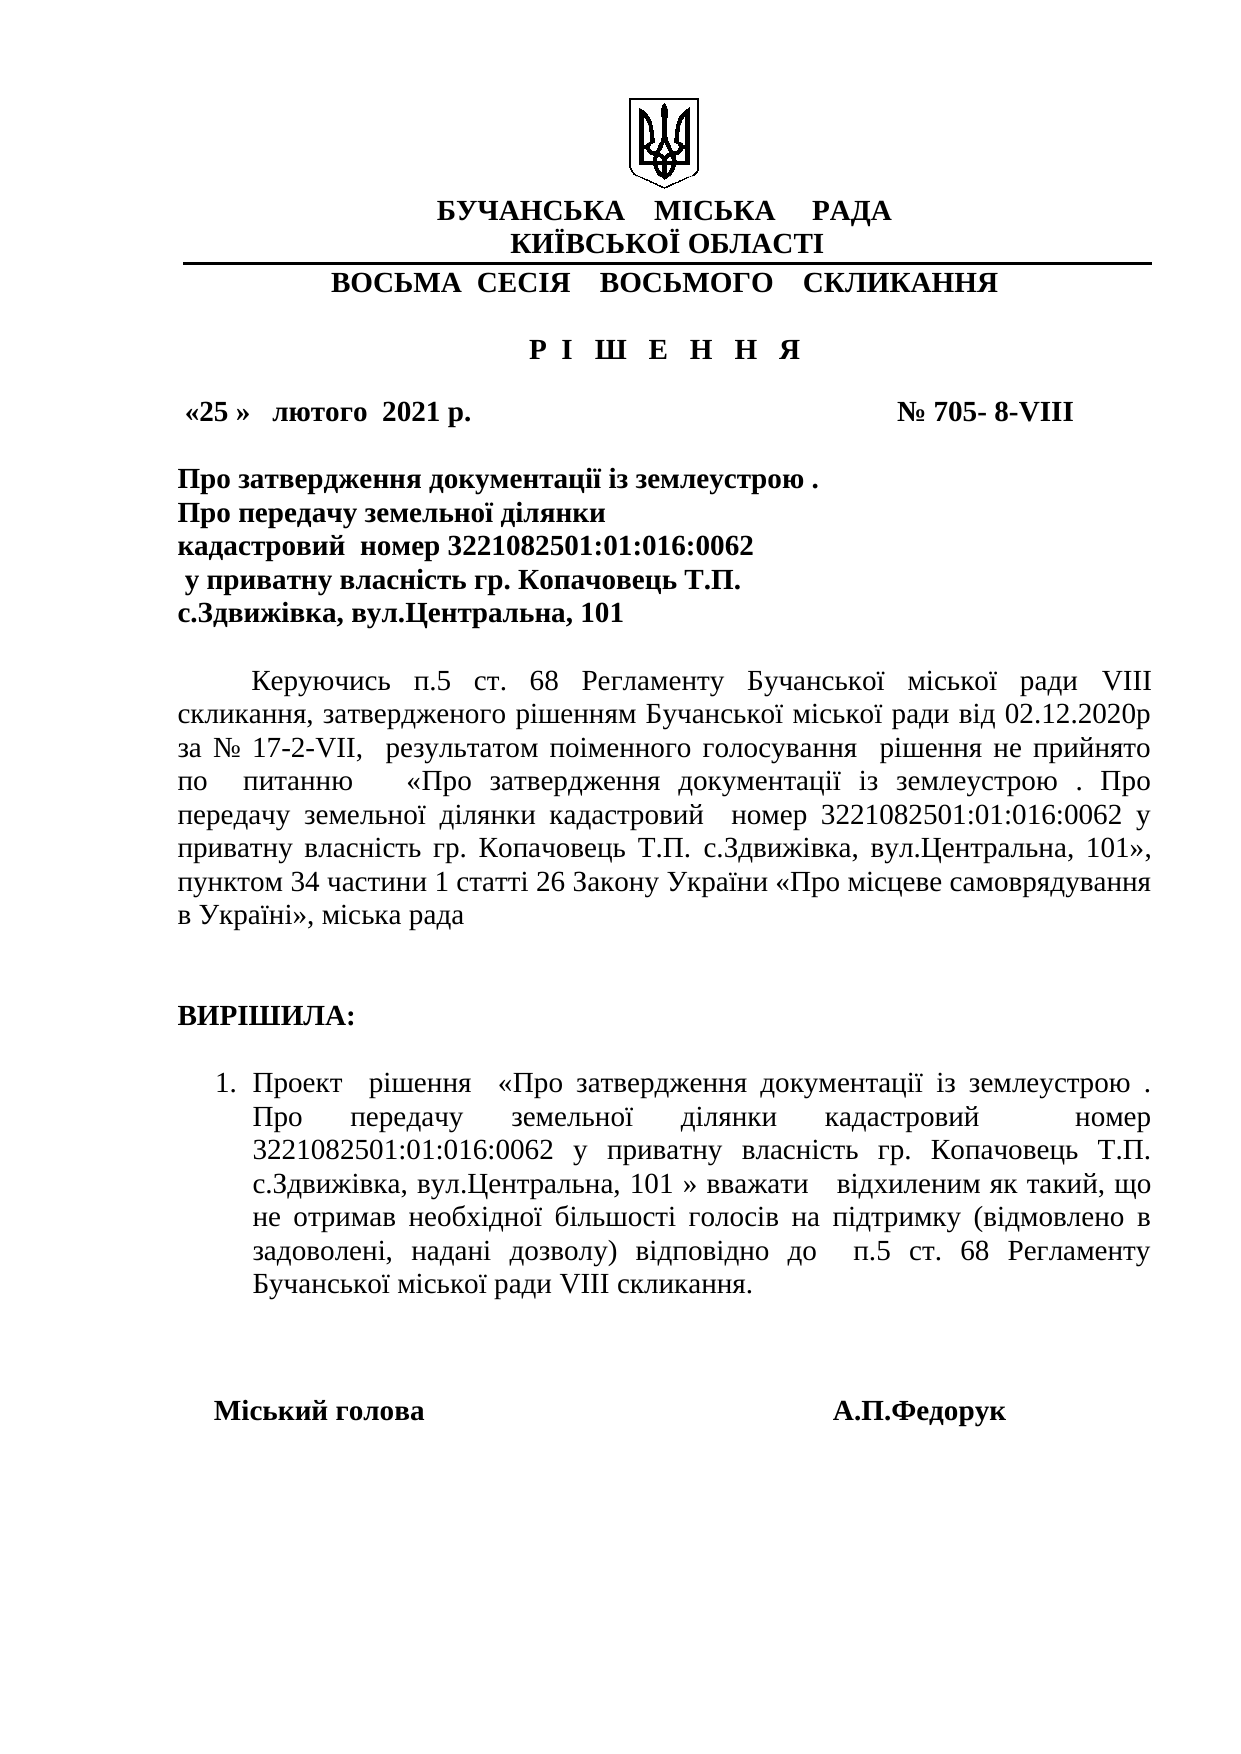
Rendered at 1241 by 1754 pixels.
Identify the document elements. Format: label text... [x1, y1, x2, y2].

text кадастровий номер 3221082501:01:016:0062 [177, 528, 1152, 562]
text Про затвердження документації із землеустрою . [177, 461, 1152, 495]
text Р І Ш Е Н Н Я [177, 332, 1152, 366]
text ВИРІШИЛА: [177, 998, 1152, 1032]
text «25 » лютого 2021 р. № 705- 8-VIIІ [177, 394, 1152, 428]
text у приватну власність гр. Копачовець Т.П. [177, 562, 1152, 596]
text КИЇВСЬКОЇ ОБЛАСТІ [183, 226, 1152, 262]
text Керуючись п.5 ст. 68 Регламенту Бучанської міської ради VІІІ скликання, затвердженого рішенням Бучанської міської ради від 02.12.2020р за № 17-2-VІІ, результатом поіменного голосування рішення не прийнято по питанню «Про затвердження документації із землеустрою . Про передачу земельної ділянки кадастровий номер 3221082501:01:016:0062 у приватну власність гр. Копачовець Т.П. с.Здвижівка, вул.Центральна, 101», пунктом 34 частини 1 статті 26 Закону України «Про місцеве самоврядування в Україні», міська рада [177, 663, 1152, 931]
text БУЧАНСЬКА МІСЬКА РАДА [177, 193, 1152, 226]
text с.Здвижівка, вул.Центральна, 101 [177, 596, 1152, 629]
text Про передачу земельної ділянки [177, 495, 1152, 528]
list Проект рішення «Про затвердження документації із землеустрою . Про передачу земельної ділянки кадастровий номер 3221082501:01:016:0062 у приватну власність гр. Копачовець Т.П. с.Здвижівка, вул.Центральна, 101 » вважати відхиленим як такий, що не отримав необхідної більшості голосів на підтримку (відмовлено в задоволені, надані дозволу) відповідно до п.5 ст. 68 Регламенту Бучанської міської ради VІІІ скликання. [215, 1065, 1152, 1300]
text Міський голова А.П.Федорук [177, 1393, 1152, 1426]
text ВОСЬМА СЕСІЯ ВОСЬМОГО СКЛИКАННЯ [177, 265, 1152, 298]
